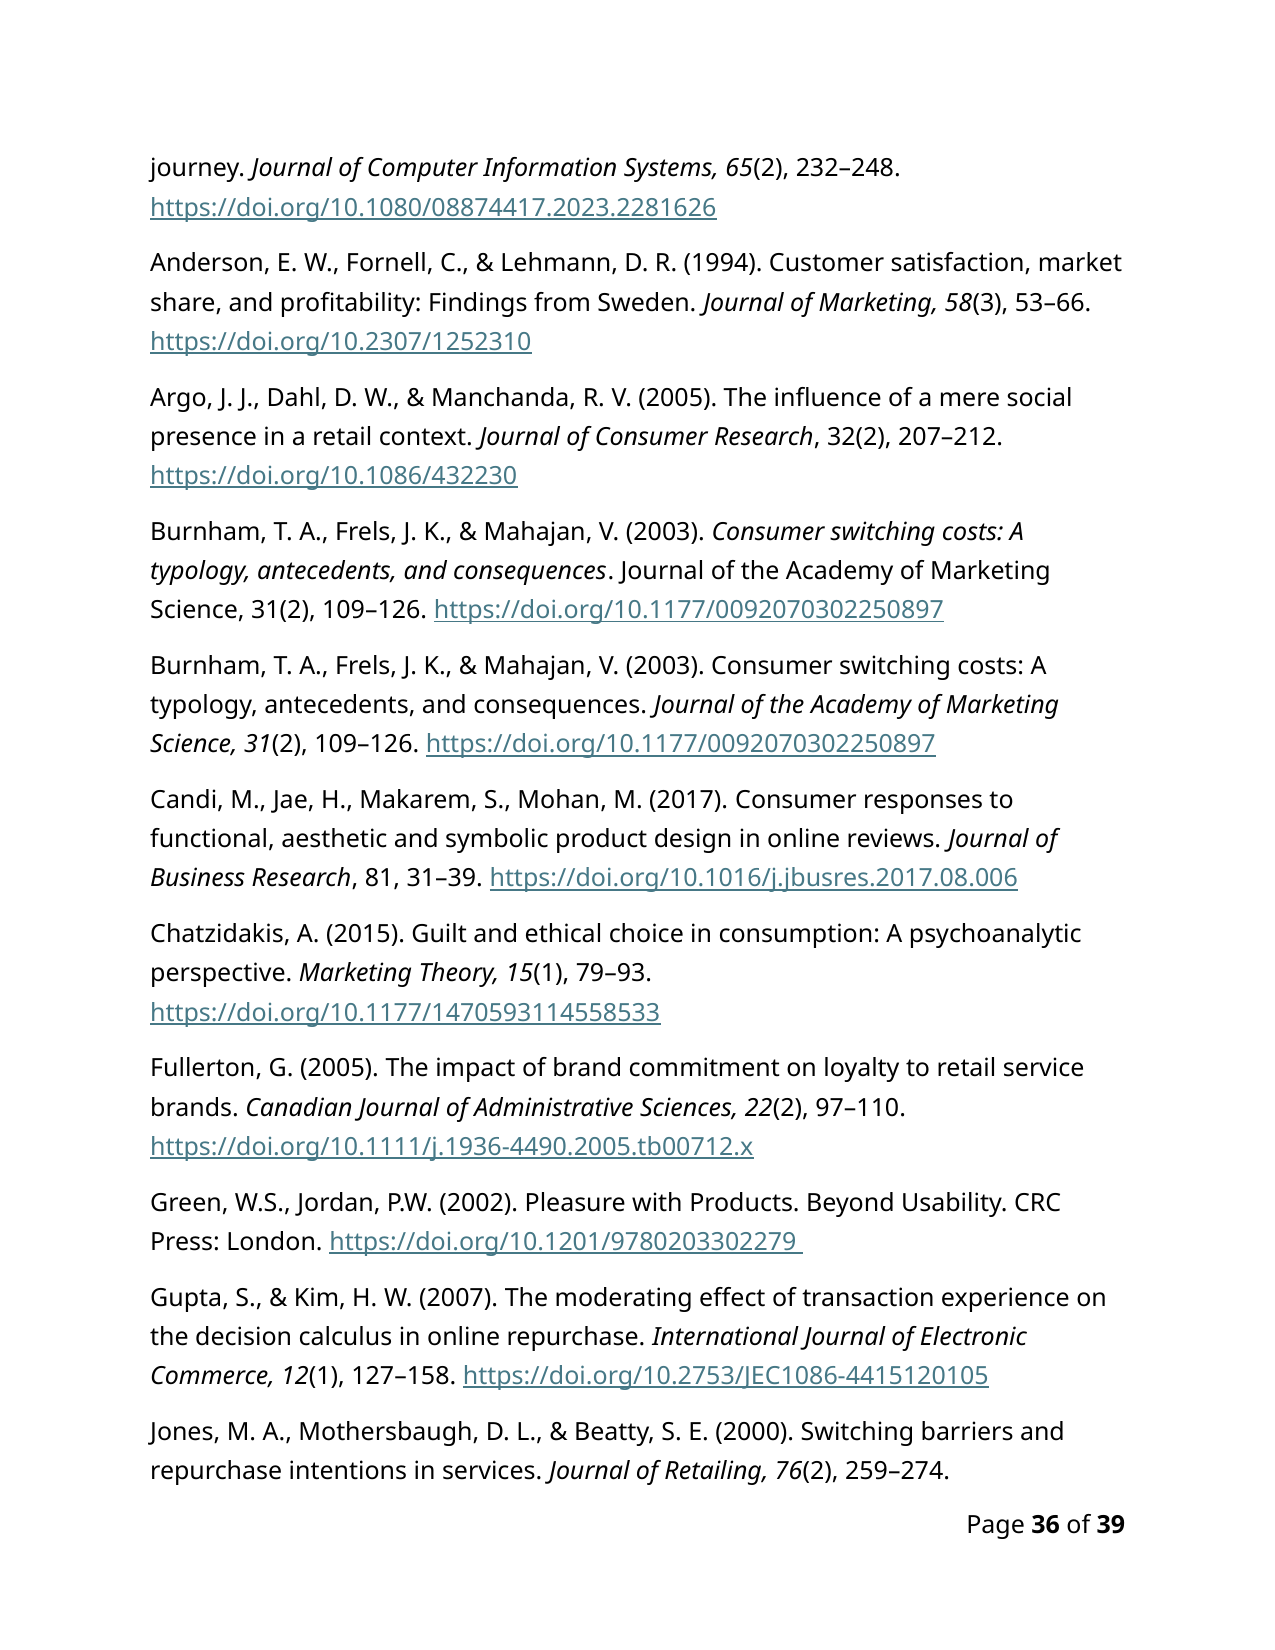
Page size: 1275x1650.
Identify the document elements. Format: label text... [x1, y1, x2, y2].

text Anderson, E. W., Fornell, C., & Lehmann, D. R. (1994). Customer satisfaction, market share, and profitability: Findings from Sweden. Journal of Marketing, 58(3), 53–66. https://doi.org/10.2307/1252310 [150, 245, 1125, 357]
text Chatzidakis, A. (2015). Guilt and ethical choice in consumption: A psychoanalytic perspective. Marketing Theory, 15(1), 79–93. https://doi.org/10.1177/1470593114558533 [150, 916, 1125, 1028]
text Burnham, T. A., Frels, J. K., & Mahajan, V. (2003). Consumer switching costs: A typology, antecedents, and consequences. Journal of the Academy of Marketing Science, 31(2), 109–126. https://doi.org/10.1177/0092070302250897 [150, 513, 1125, 626]
text Fullerton, G. (2005). The impact of brand commitment on loyalty to retail service brands. Canadian Journal of Administrative Sciences, 22(2), 97–110. https://doi.org/10.1111/j.1936-4490.2005.tb00712.x [150, 1050, 1125, 1162]
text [150, 150, 1125, 223]
text Argo, J. J., Dahl, D. W., & Manchanda, R. V. (2005). The influence of a mere social presence in a retail context. Journal of Consumer Research, 32(2), 207–212. https://doi.org/10.1086/432230 [150, 379, 1125, 492]
text Burnham, T. A., Frels, J. K., & Mahajan, V. (2003). Consumer switching costs: A typology, antecedents, and consequences. Journal of the Academy of Marketing Science, 31(2), 109–126. https://doi.org/10.1177/0092070302250897 [150, 647, 1125, 760]
text Candi, M., Jae, H., Makarem, S., Mohan, M. (2017). Consumer responses to functional, aesthetic and symbolic product design in online reviews. Journal of Business Research, 81, 31–39. https://doi.org/10.1016/j.jbusres.2017.08.006 [150, 782, 1125, 894]
text Gupta, S., & Kim, H. W. (2007). The moderating effect of transaction experience on the decision calculus in online repurchase. International Journal of Electronic Commerce, 12(1), 127–158. https://doi.org/10.2753/JEC1086-4415120105 [150, 1279, 1125, 1392]
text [150, 1413, 1125, 1487]
text Green, W.S., Jordan, P.W. (2002). Pleasure with Products. Beyond Usability. CRC Press: London. https://doi.org/10.1201/9780203302279 [150, 1184, 1125, 1257]
